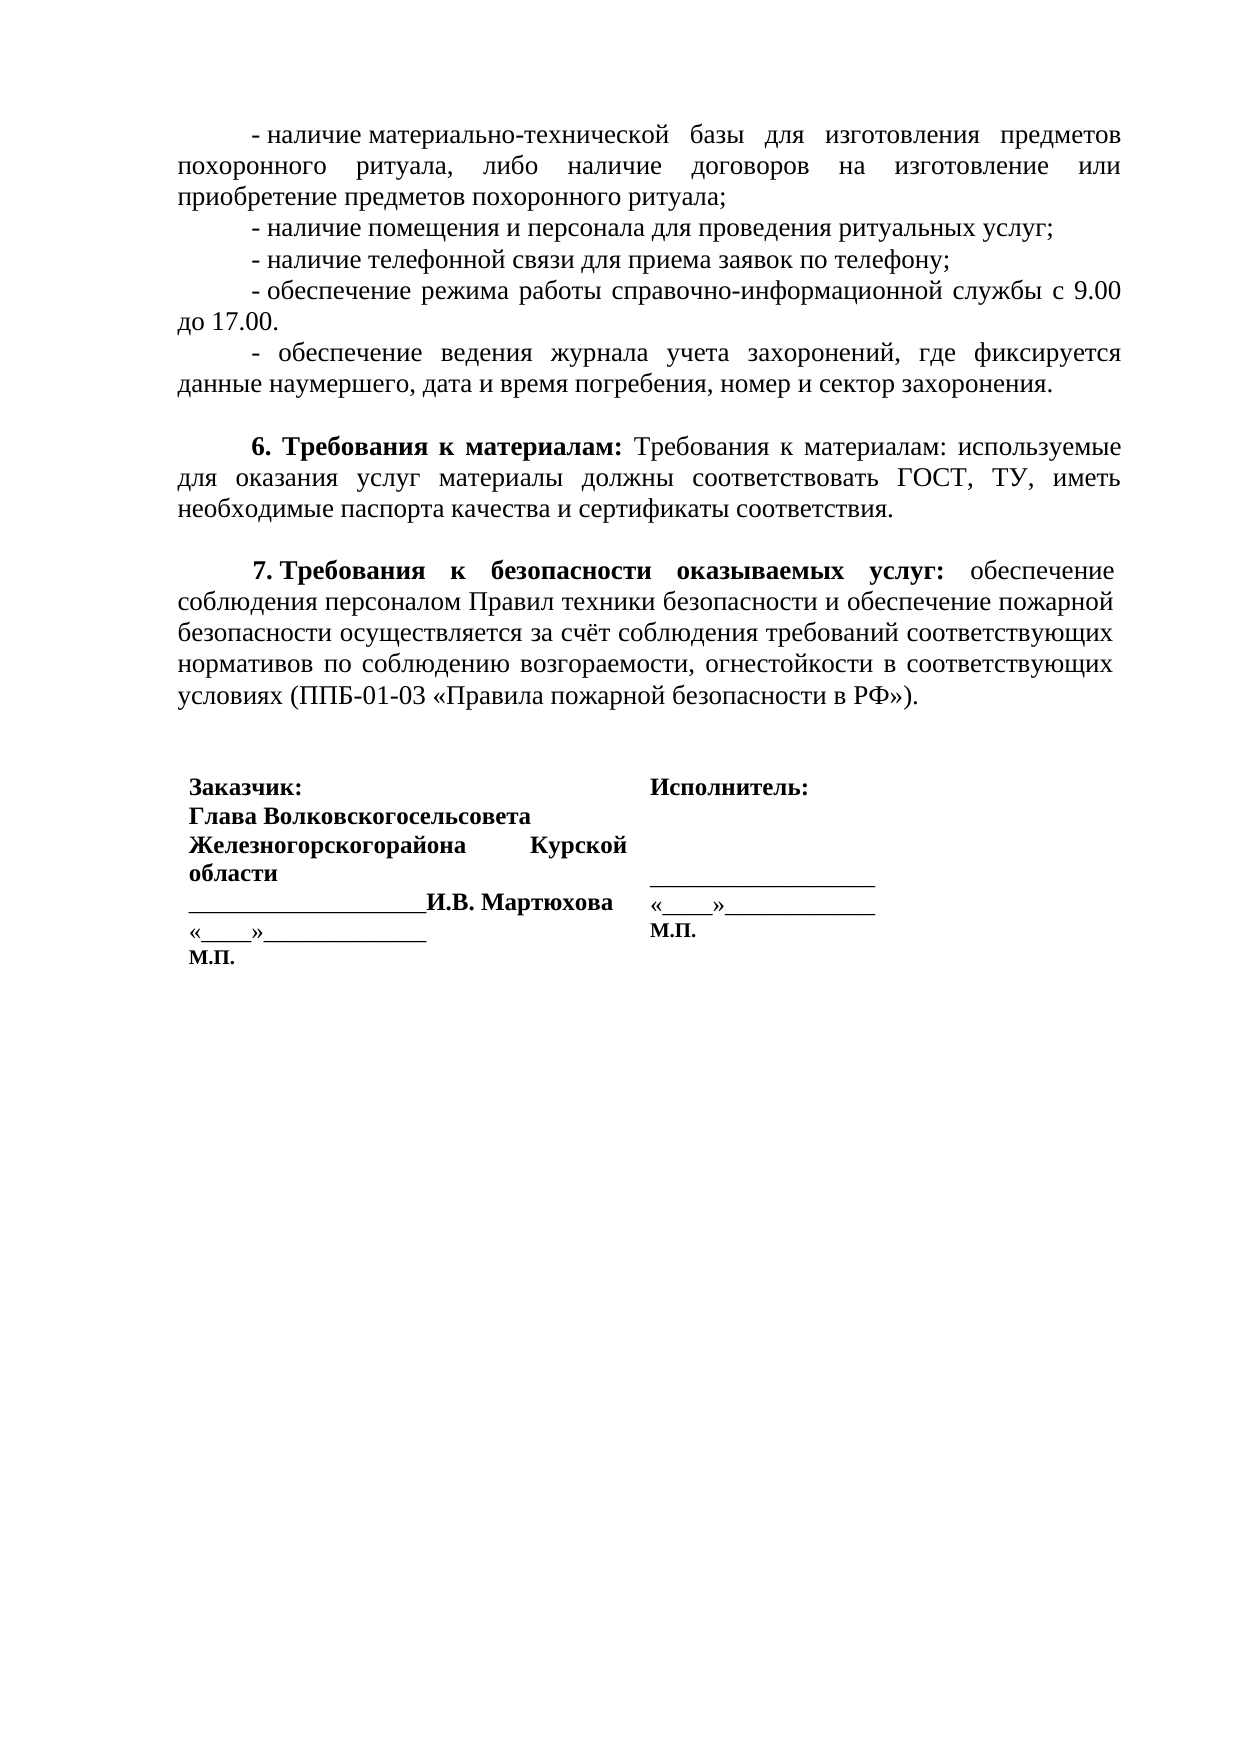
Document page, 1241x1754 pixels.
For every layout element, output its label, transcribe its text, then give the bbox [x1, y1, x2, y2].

text 7. Требования к безопасности оказываемых услуг: обеспечение соблюдения персоналом Правил техники безопасности и обеспечение пожарной безопасности осуществляется за счёт соблюдения требований соответствующих нормативов по соблюдению возгораемости, огнестойкости в соответствующих условиях (ППБ-01-03 «Правила пожарной безопасности в РФ»). [177, 554, 1115, 710]
text 6. Требования к материалам: Требования к материалам: используемые для оказания услуг материалы должны соответствовать ГОСТ, ТУ, иметь необходимые паспорта качества и сертификаты соответствия. [177, 429, 1122, 523]
text - наличие материально-технической базы для изготовления предметов похоронного ритуала, либо наличие договоров на изготовление или приобретение предметов похоронного ритуала; [177, 118, 1122, 212]
text - наличие помещения и персонала для проведения ритуальных услуг; [177, 212, 1122, 243]
table_header Заказчик: Глава Волковскогосельсовета Железногорскогорайона Курской области ___________________И.В. Мартюхова «____»_____________ М.П. [177, 772, 638, 969]
text - обеспечение режима работы справочно-информационной службы с 9.00 до 17.00. [177, 274, 1122, 336]
table_header Исполнитель: __________________ «____»____________ М.П. [639, 772, 1108, 969]
text - наличие телефонной связи для приема заявок по телефону; [177, 243, 1122, 274]
text - обеспечение ведения журнала учета захоронений, где фиксируется данные наумершего, дата и время погребения, номер и сектор захоронения. [177, 336, 1122, 398]
